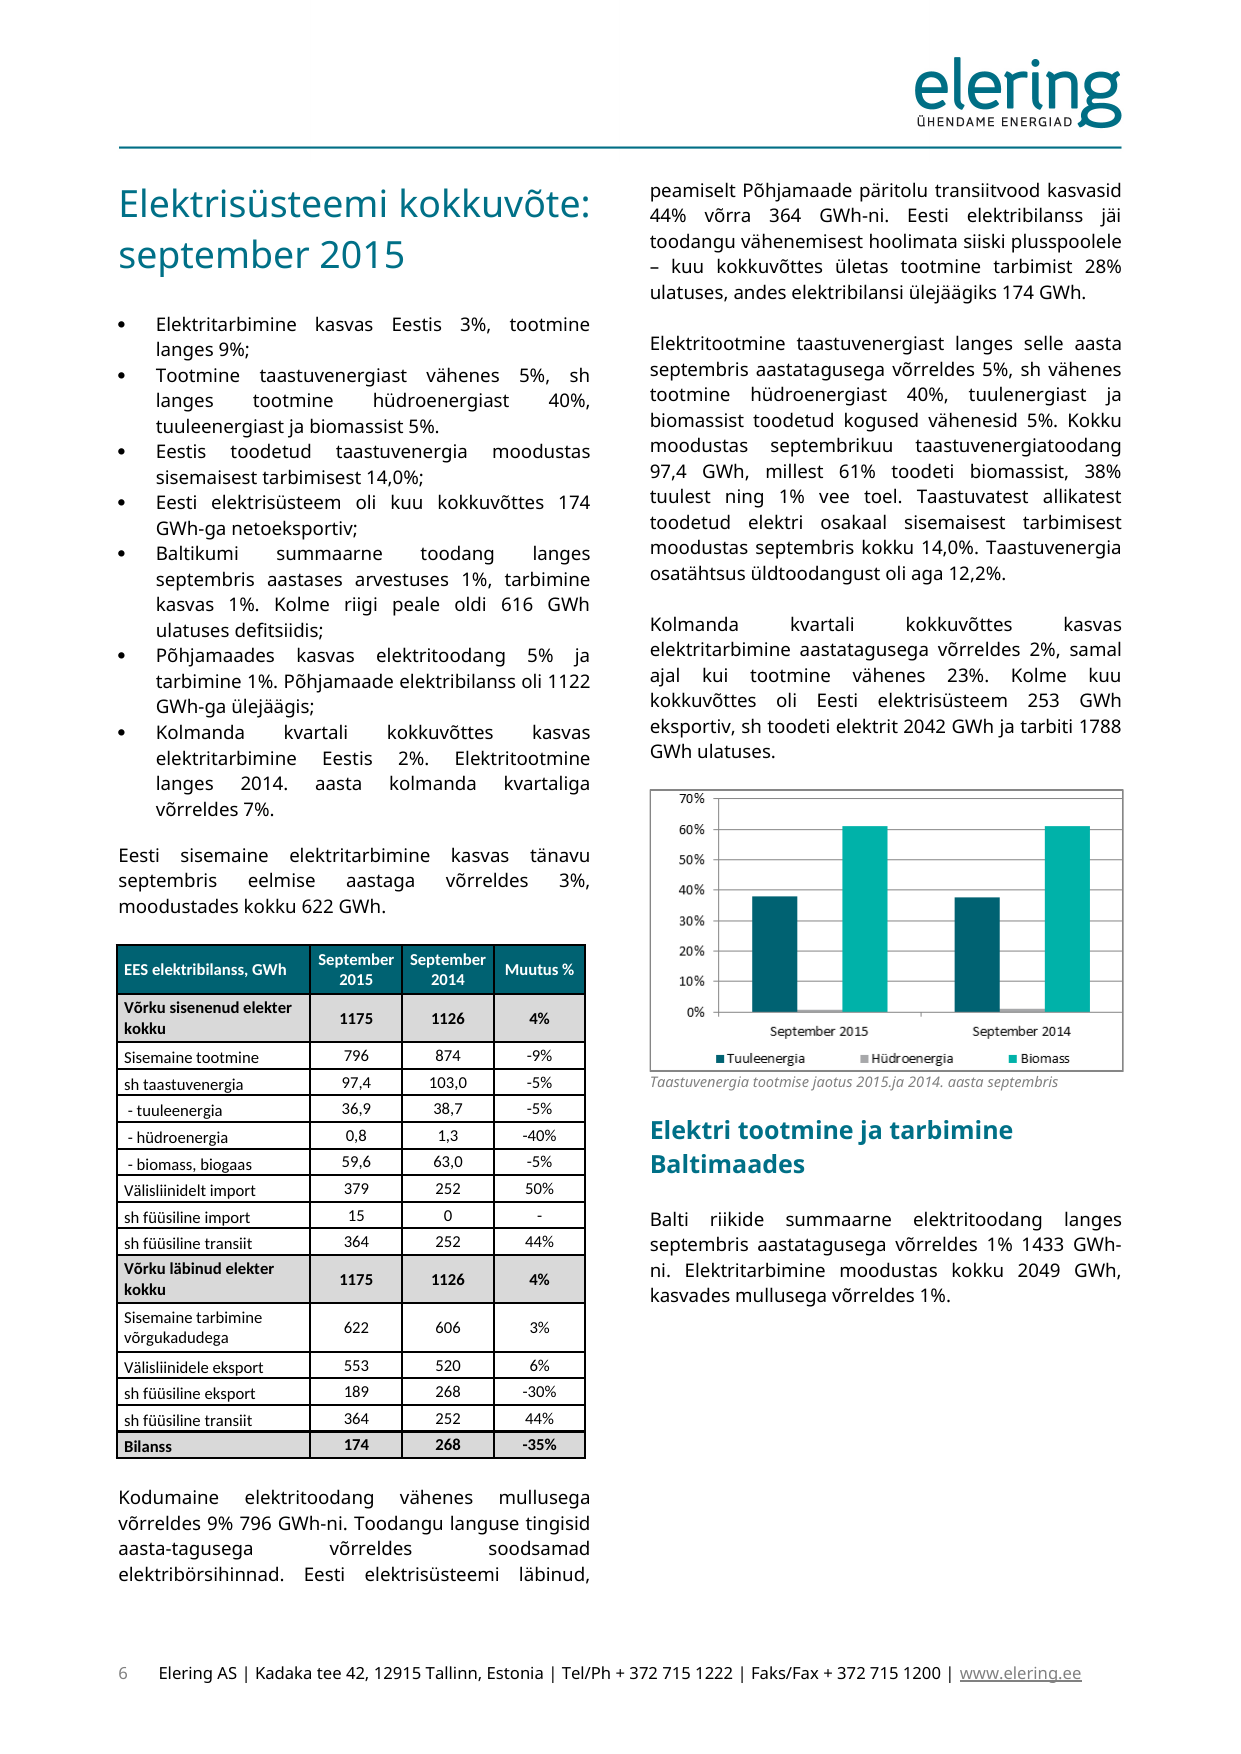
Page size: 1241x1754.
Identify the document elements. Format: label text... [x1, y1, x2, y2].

table_cell 4% [495, 995, 584, 1041]
table_cell 63,0 [403, 1150, 493, 1174]
table_header EES elektribilanss, GWh [118, 946, 309, 993]
list Kolmanda kvartali kokkuvõttes kasvas elektritarbimine Eestis 2%. Elektritootmine langes 2014. aasta kolmanda kvartaliga võrreldes 7%. [118, 719, 591, 821]
table_cell 553 [311, 1353, 401, 1377]
list Eesti elektrisüsteem oli kuu kokkuvõttes 174 GWh-ga netoeksportiv; [118, 490, 591, 541]
text Kolmanda kvartali kokkuvõttes kasvas elektritarbimine aastatagusega võrreldes 2%, samal ajal kui tootmine vähenes 23%. Kolme kuu kokkuvõttes oli Eesti elektrisüsteem 253 GWh eksportiv, sh toodeti elektrit 2042 GWh ja tarbiti 1788 GWh ulatuses. [649, 611, 1122, 764]
text Elektritootmine taastuvenergiast langes selle aasta septembris aastatagusega võrreldes 5%, sh vähenes tootmine hüdroenergiast 40%, tuulenergiast ja biomassist toodetud kogused vähenesid 5%. Kokku moodustas septembrikuu taastuvenergiatoodang 97,4 GWh, millest 61% toodeti biomassist, 38% tuulest ning 1% vee toel. Taastuvatest allikatest toodetud elektri osakaal sisemaisest tarbimisest moodustas septembris kokku 14,0%. Taastuvenergia osatähtsus üldtoodangust oli aga 12,2%. [649, 330, 1122, 586]
text Elektri tootmine ja tarbimine Baltimaades [649, 1112, 1122, 1181]
table_cell 874 [403, 1043, 493, 1068]
table_header September 2014 [403, 946, 493, 993]
table_cell 622 [311, 1304, 401, 1351]
table_cell sh füüsiline import [118, 1203, 309, 1227]
table_cell 252 [403, 1406, 493, 1430]
table_cell 36,9 [311, 1096, 401, 1121]
table_cell 268 [403, 1433, 493, 1457]
table_cell sh füüsiline eksport [118, 1379, 309, 1404]
table_cell Sisemaine tarbimine võrgukadudega [118, 1304, 309, 1351]
table_cell Võrku läbinud elekter kokku [118, 1256, 309, 1302]
table_cell -9% [495, 1043, 584, 1068]
table_cell 364 [311, 1406, 401, 1430]
list Baltikumi summaarne toodang langes septembris aastases arvestuses 1%, tarbimine kasvas 1%. Kolme riigi peale oldi 616 GWh ulatuses defitsiidis; [118, 541, 591, 643]
list Eestis toodetud taastuvenergia moodustas sisemaisest tarbimisest 14,0%; [118, 439, 591, 490]
table_cell 174 [311, 1433, 401, 1457]
text Balti riikide summaarne elektritoodang langes septembris aastatagusega võrreldes 1% 1433 GWh-ni. Elektritarbimine moodustas kokku 2049 GWh, kasvades mullusega võrreldes 1%. [649, 1206, 1122, 1308]
table_cell -40% [495, 1123, 584, 1147]
table_cell -5% [495, 1070, 584, 1094]
table_cell 1,3 [403, 1123, 493, 1147]
table_cell Sisemaine tootmine [118, 1043, 309, 1068]
table_cell 0,8 [311, 1123, 401, 1147]
table_cell 1126 [403, 995, 493, 1041]
table_cell Bilanss [118, 1433, 309, 1457]
table_cell 44% [495, 1406, 584, 1430]
table_cell 15 [311, 1203, 401, 1227]
table_cell - biomass, biogaas [118, 1150, 309, 1174]
table_cell 520 [403, 1353, 493, 1377]
table_cell 268 [403, 1379, 493, 1404]
table_cell sh füüsiline transiit [118, 1229, 309, 1254]
picture [649, 789, 1124, 1072]
list Elektritarbimine kasvas Eestis 3%, tootmine langes 9%; [118, 311, 591, 362]
table_cell -5% [495, 1096, 584, 1121]
table_header Muutus % [495, 946, 584, 993]
table_cell -35% [495, 1433, 584, 1457]
list Tootmine taastuvenergiast vähenes 5%, sh langes tootmine hüdroenergiast 40%, tuuleenergiast ja biomassist 5%. [118, 362, 591, 439]
table_cell -30% [495, 1379, 584, 1404]
table_cell 103,0 [403, 1070, 493, 1094]
table_cell sh füüsiline transiit [118, 1406, 309, 1430]
table_cell Välisliinidele eksport [118, 1353, 309, 1377]
table_cell Võrku sisenenud elekter kokku [118, 995, 309, 1041]
table_cell 0 [403, 1203, 493, 1227]
table_header September 2015 [311, 946, 401, 993]
table_cell 44% [495, 1229, 584, 1254]
table_cell 189 [311, 1379, 401, 1404]
table_cell 1175 [311, 1256, 401, 1302]
text Eesti sisemaine elektritarbimine kasvas tänavu septembris eelmise aastaga võrreldes 3%, moodustades kokku 622 GWh. [118, 842, 591, 919]
table_cell 97,4 [311, 1070, 401, 1094]
table_cell 59,6 [311, 1150, 401, 1174]
table_cell sh taastuvenergia [118, 1070, 309, 1094]
table_cell 606 [403, 1304, 493, 1351]
table_cell 364 [311, 1229, 401, 1254]
table_cell Välisliinidelt import [118, 1176, 309, 1201]
table_cell 38,7 [403, 1096, 493, 1121]
table_cell - [495, 1203, 584, 1227]
table_cell - tuuleenergia [118, 1096, 309, 1121]
table_cell 1175 [311, 995, 401, 1041]
subtitle Elektrisüsteemi kokkuvõte: september 2015 [118, 177, 591, 279]
list Põhjamaades kasvas elektritoodang 5% ja tarbimine 1%. Põhjamaade elektribilanss oli 1122 GWh-ga ülejäägis; [118, 643, 591, 719]
table_cell 6% [495, 1353, 584, 1377]
table_cell 1126 [403, 1256, 493, 1302]
table_cell -5% [495, 1150, 584, 1174]
table_cell 4% [495, 1256, 584, 1302]
table_cell - hüdroenergia [118, 1123, 309, 1147]
table_cell 252 [403, 1176, 493, 1201]
table_cell 50% [495, 1176, 584, 1201]
text Kodumaine elektritoodang vähenes mullusega võrreldes 9% 796 GWh-ni. Toodangu languse tingisid aasta-tagusega võrreldes soodsamad elektribörsihinnad. Eesti elektrisüsteemi läbinud, peamiselt Põhjamaade päritolu transiitvood kasvasid 44% võrra 364 GWh-ni. Eesti elektribilanss jäi toodangu vähenemisest hoolimata siiski plusspoolele – kuu kokkuvõttes ületas tootmine tarbimist 28% ulatuses, andes elektribilansi ülejäägiks 174 GWh. [649, 177, 1122, 305]
table_cell 796 [311, 1043, 401, 1068]
table_cell 252 [403, 1229, 493, 1254]
text Taastuvenergia tootmise jaotus 2015.ja 2014. aasta septembris [649, 1072, 1122, 1092]
table_cell 3% [495, 1304, 584, 1351]
picture [1, 0, 1239, 162]
text Kodumaine elektritoodang vähenes mullusega võrreldes 9% 796 GWh-ni. Toodangu languse tingisid aasta-tagusega võrreldes soodsamad elektribörsihinnad. Eesti elektrisüsteemi läbinud, peamiselt Põhjamaade päritolu transiitvood kasvasid 44% võrra 364 GWh-ni. Eesti elektribilanss jäi toodangu vähenemisest hoolimata siiski plusspoolele – kuu kokkuvõttes ületas tootmine tarbimist 28% ulatuses, andes elektribilansi ülejäägiks 174 GWh. [118, 1484, 591, 1587]
table_cell 379 [311, 1176, 401, 1201]
